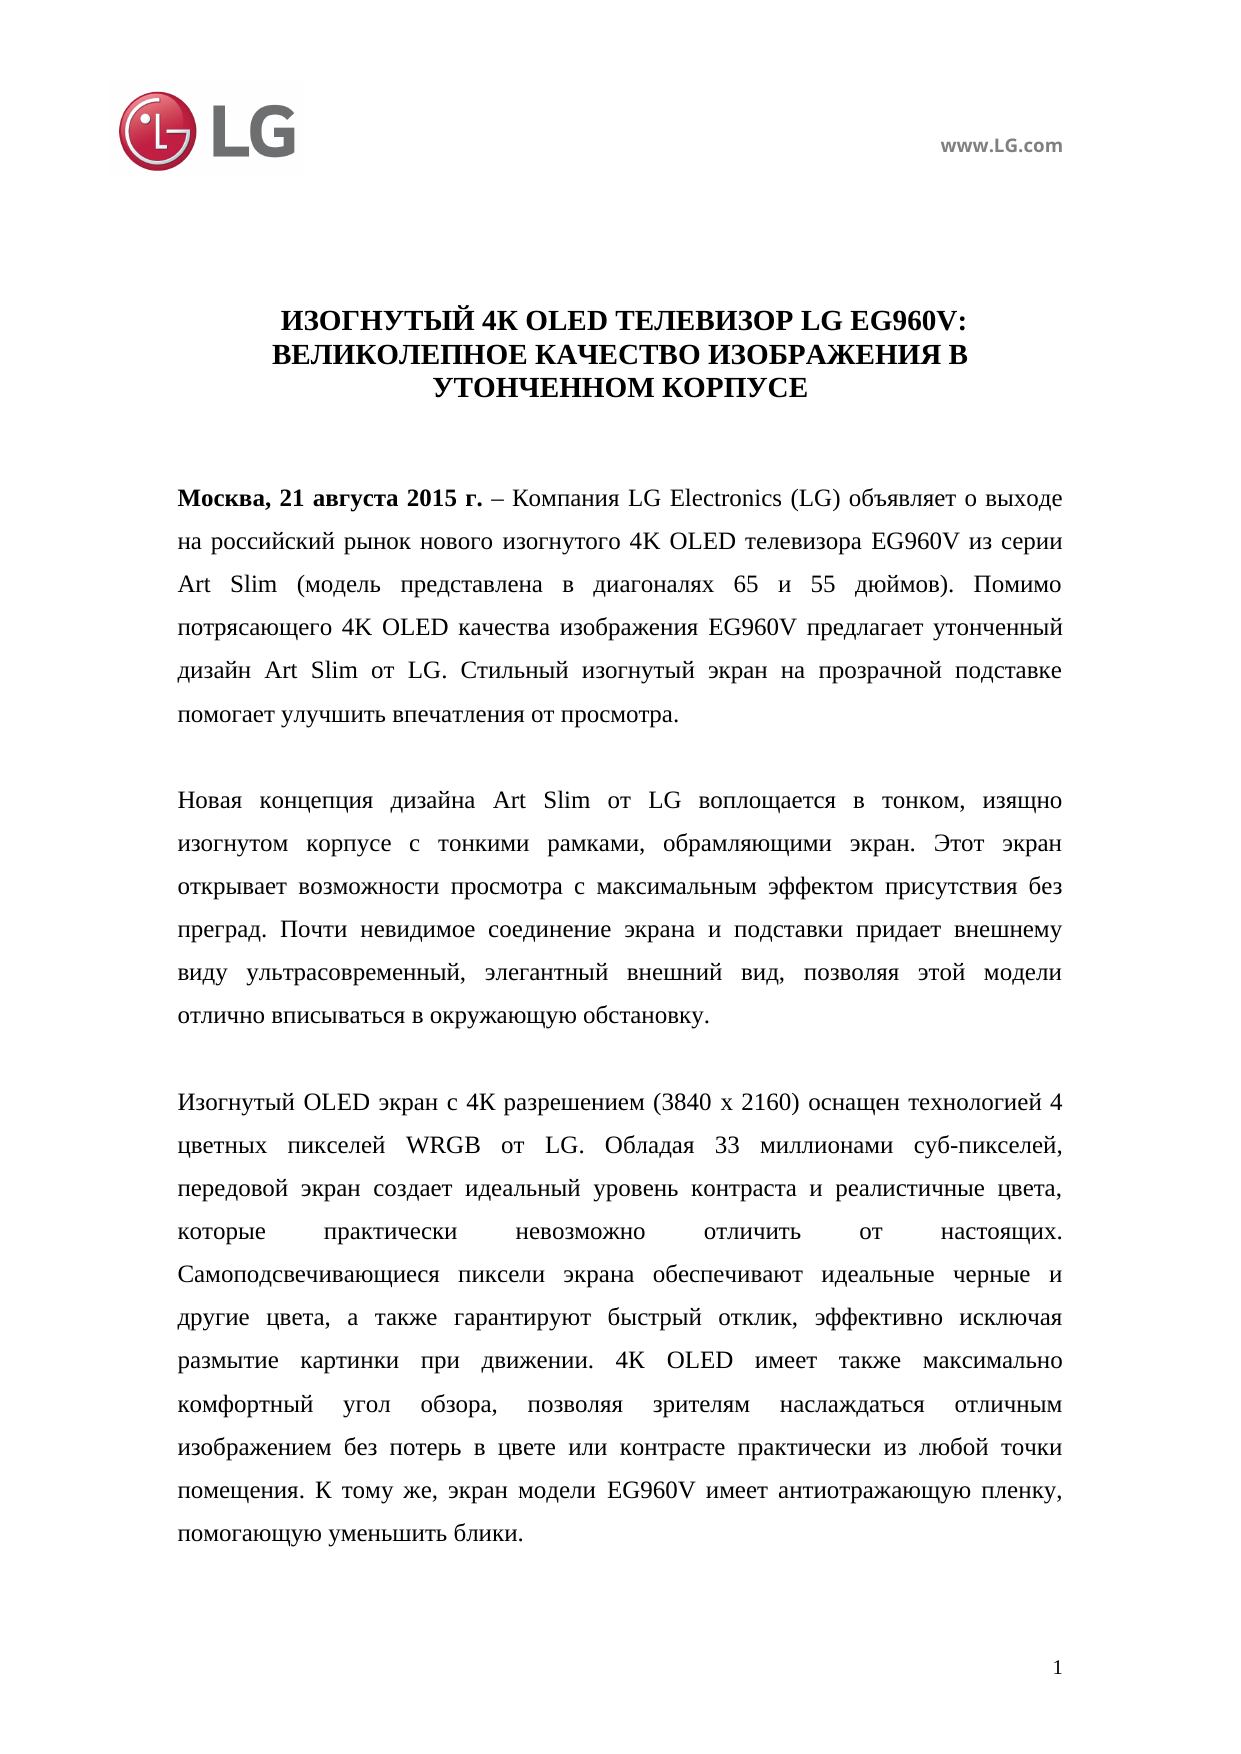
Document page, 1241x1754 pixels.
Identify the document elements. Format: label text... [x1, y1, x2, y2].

text Изогнутый OLED экран с 4К разрешением (3840 x 2160) оснащен технологией 4 цветных пикселей WRGB от LG. Обладая 33 миллионами суб-пикселей, передовой экран создает идеальный уровень контраста и реалистичные цвета, которые практически невозможно отличить от настоящих. Самоподсвечивающиеся пиксели экрана обеспечивают идеальные черные и другие цвета, а также гарантируют быстрый отклик, эффективно исключая размытие картинки при движении. 4К OLED имеет также максимально комфортный угол обзора, позволяя зрителям наслаждаться отличным изображением без потерь в цвете или контрасте практически из любой точки помещения. К тому же, экран модели EG960V имеет антиотражающую пленку, помогающую уменьшить блики. [177, 1087, 1063, 1547]
text Новая концепция дизайна Art Slim от LG воплощается в тонком, изящно изогнутом корпусе с тонкими рамками, обрамляющими экран. Этот экран открывает возможности просмотра с максимальным эффектом присутствия без преград. Почти невидимое соединение экрана и подставки придает внешнему виду ультрасовременный, элегантный внешний вид, позволяя этой модели отлично вписываться в окружающую обстановку. [177, 785, 1063, 1029]
picture [108, 80, 309, 178]
text ИЗОГНУТЫЙ 4К OLED ТЕЛЕВИЗОР LG EG960V: ВЕЛИКОЛЕПНОЕ КАЧЕСТВО ИЗОБРАЖЕНИЯ В УТОНЧЕННОМ КОРПУСЕ [177, 303, 1063, 404]
text Москва, 21 августа 2015 г. – Компания LG Electronics (LG) объявляет о выходе на российский рынок нового изогнутого 4K OLED телевизора EG960V из серии Art Slim (модель представлена в диагоналях 65 и 55 дюймов). Помимо потрясающего 4K OLED качества изображения EG960V предлагает утонченный дизайн Art Slim от LG. Стильный изогнутый экран на прозрачной подставке помогает улучшить впечатления от просмотра. [177, 483, 1063, 727]
